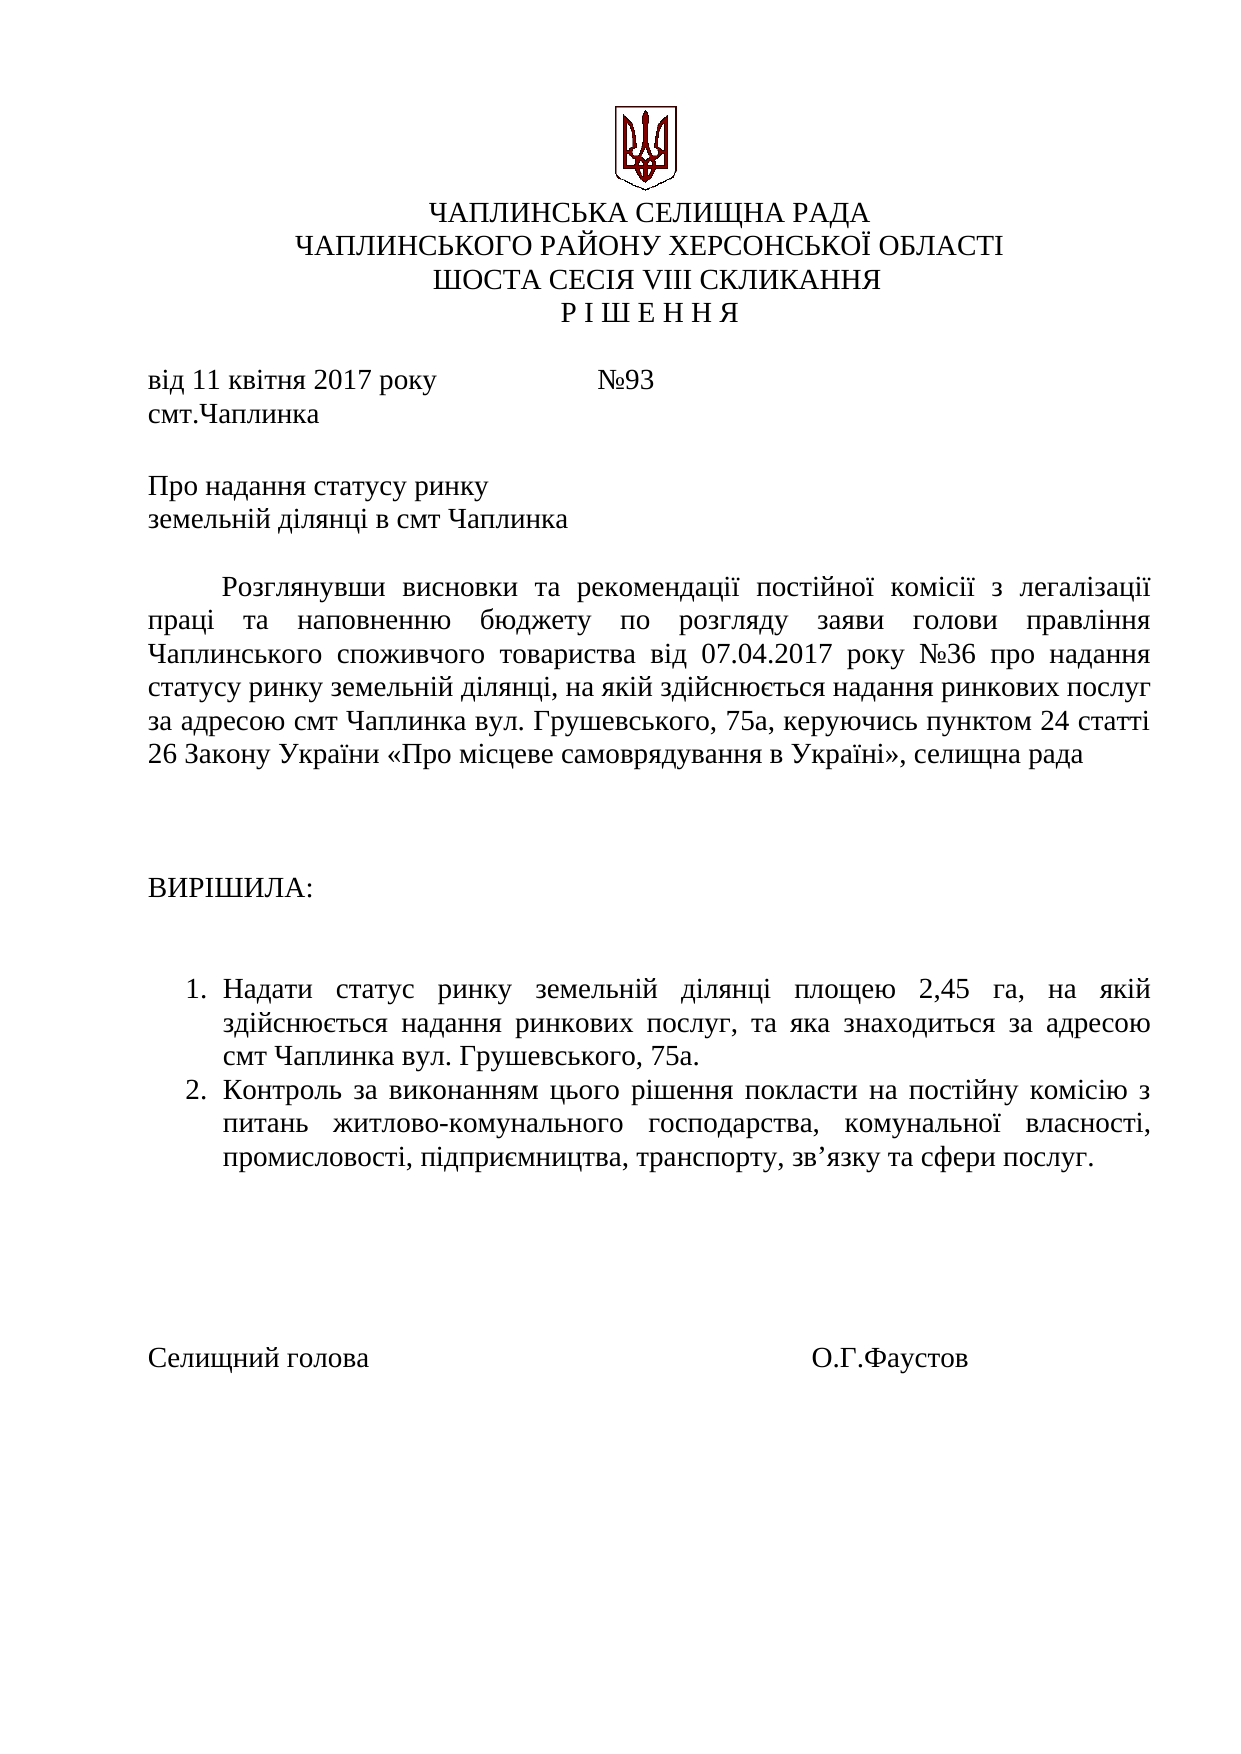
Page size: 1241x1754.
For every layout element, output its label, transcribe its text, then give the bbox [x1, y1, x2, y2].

text ЧАПЛИНСЬКА СЕЛИЩНА РАДА [148, 88, 1152, 228]
text Розглянувши висновки та рекомендації постійної комісії з легалізації праці та наповненню бюджету по розгляду заяви голови правління Чаплинського споживчого товариства від 07.04.2017 року №36 про надання статусу ринку земельній ділянці, на якій здійснюється надання ринкових послуг за адресою смт Чаплинка вул. Грушевського, 75а, керуючись пунктом 24 статті 26 Закону України «Про місцеве самоврядування в Україні», селищна рада [148, 569, 1152, 770]
text Селищний голова О.Г.Фаустов [148, 1340, 1152, 1374]
text ЧАПЛИНСЬКОГО РАЙОНУ ХЕРСОНСЬКОЇ ОБЛАСТІ [148, 228, 1152, 262]
text Р І Ш Е Н Н Я [148, 295, 1152, 329]
text ВИРІШИЛА: [148, 871, 1152, 904]
text Про надання статусу ринку [148, 468, 1152, 502]
text смт.Чаплинка [148, 396, 1240, 429]
text земельній ділянці в смт Чаплинка [148, 502, 1152, 535]
list Контроль за виконанням цього рішення покласти на постійну комісію з питань житлово-комунального господарства, комунальної власності, промисловості, підприємництва, транспорту, зв’язку та сфери послуг. [185, 1072, 1152, 1172]
text ШОСТА СЕСІЯ VІІІ СКЛИКАННЯ [148, 262, 1152, 295]
list Надати статус ринку земельній ділянці площею 2,45 га, на якій здійснюється надання ринкових послуг, та яка знаходиться за адресою смт Чаплинка вул. Грушевського, 75а. [185, 971, 1152, 1072]
text від 11 квітня 2017 року №93 [148, 362, 1240, 396]
picture [608, 100, 682, 195]
